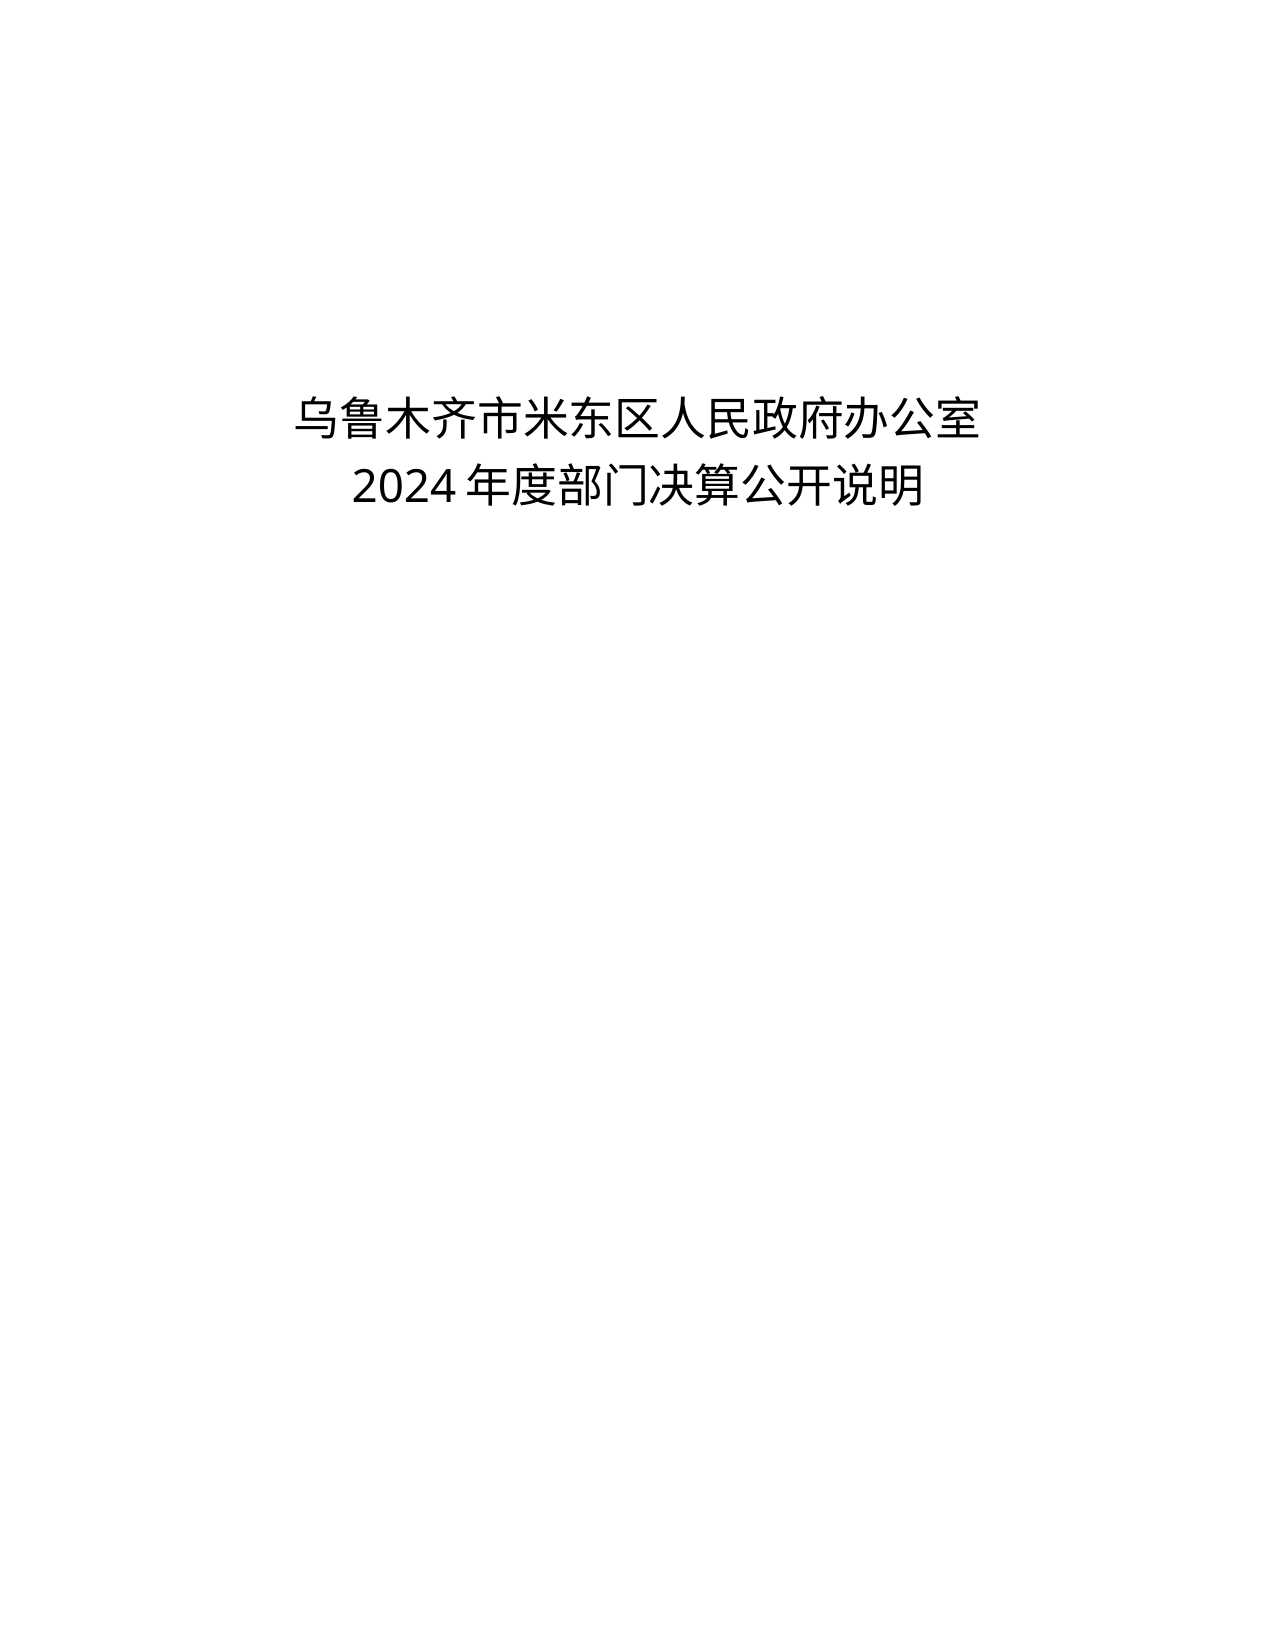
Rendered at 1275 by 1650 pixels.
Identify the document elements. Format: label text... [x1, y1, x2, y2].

text 2024年度部门决算公开说明 [187, 449, 1087, 516]
text 乌鲁木齐市米东区人民政府办公室 [187, 383, 1087, 449]
